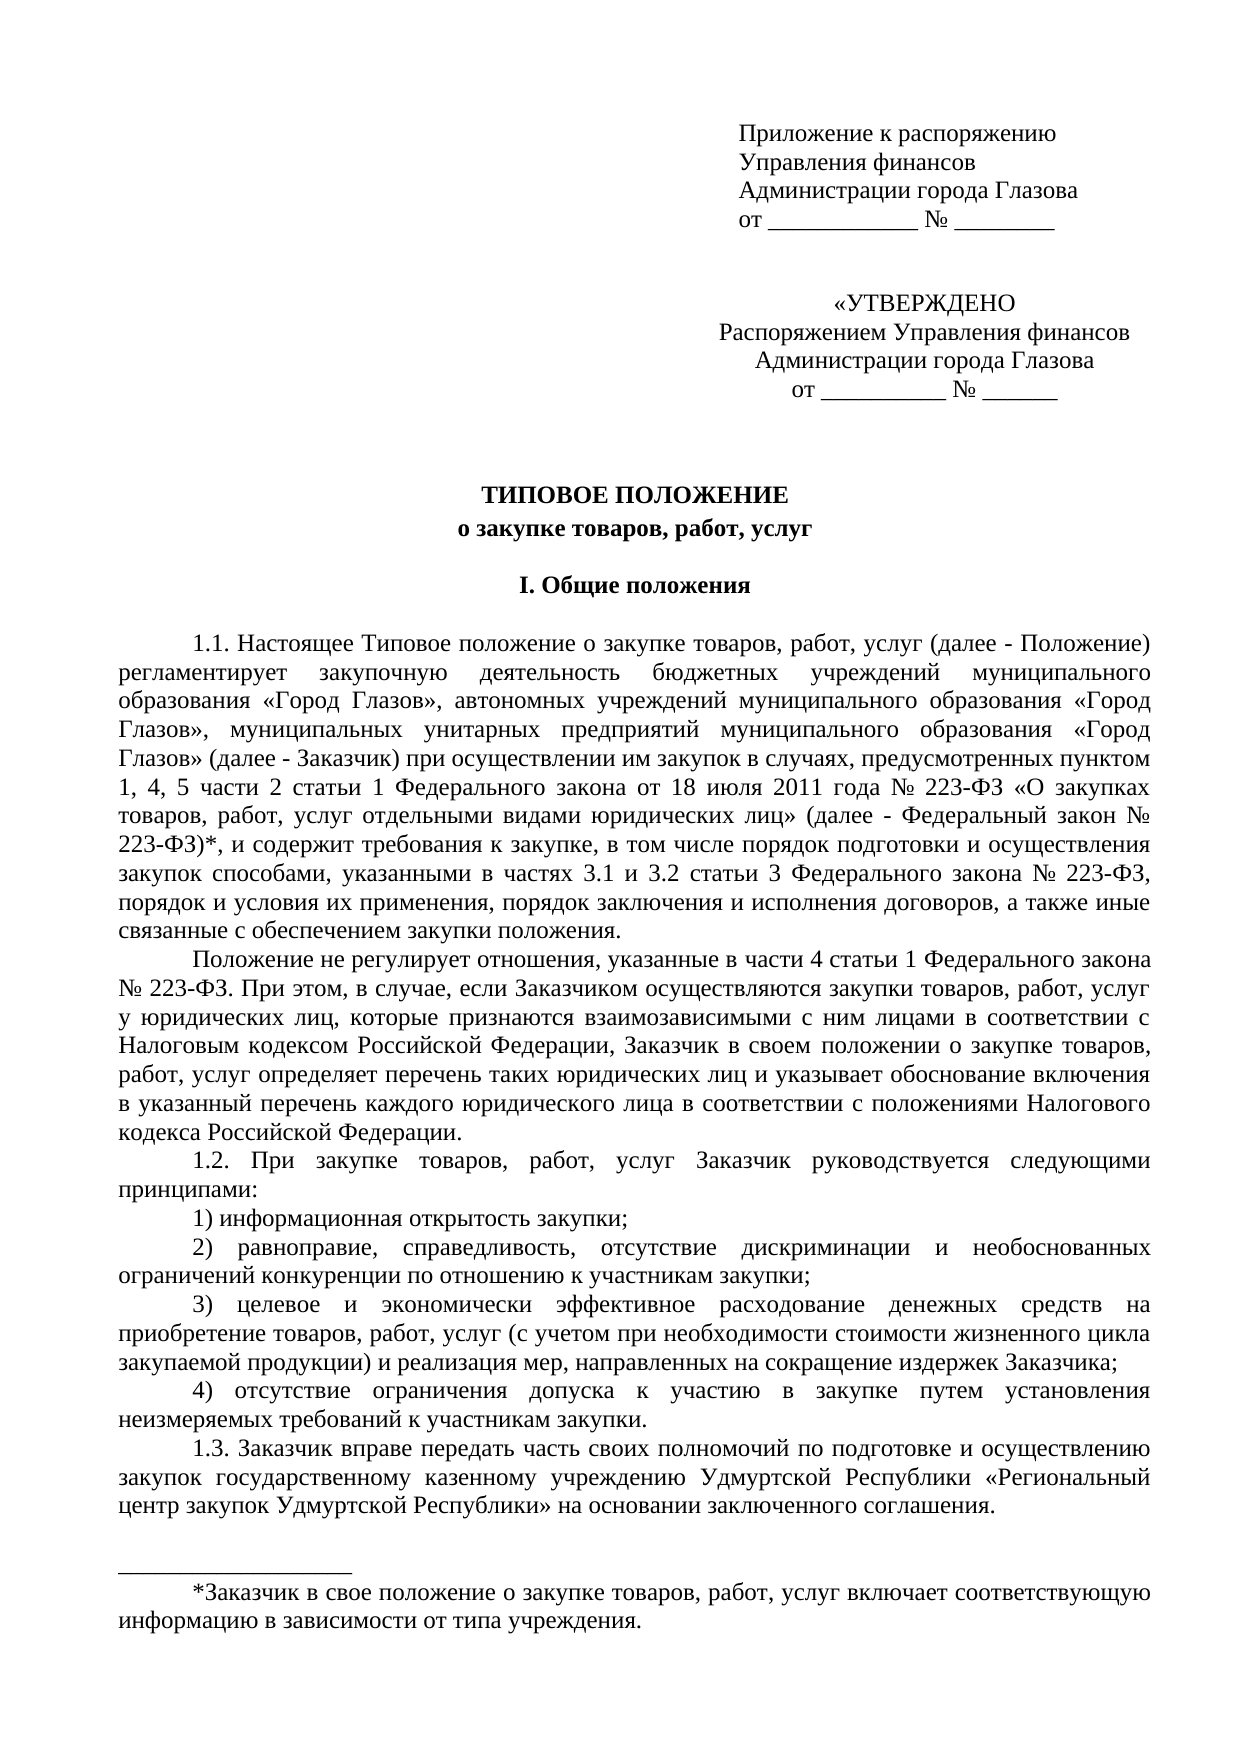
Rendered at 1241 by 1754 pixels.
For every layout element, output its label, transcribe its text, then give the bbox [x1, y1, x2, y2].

text 2) равноправие, справедливость, отсутствие дискриминации и необоснованных ограничений конкуренции по отношению к участникам закупки; [118, 1232, 1152, 1289]
table_header «УТВЕРЖДЕНО Распоряжением Управления финансов Администрации города Глазова от __________ № ______ [701, 288, 1133, 403]
text 1.1. Настоящее Типовое положение о закупке товаров, работ, услуг (далее - Положение) регламентирует закупочную деятельность бюджетных учреждений муниципального образования «Город Глазов», автономных учреждений муниципального образования «Город Глазов», муниципальных унитарных предприятий муниципального образования «Город Глазов» (далее - Заказчик) при осуществлении им закупок в случаях, предусмотренных пунктом 1, 4, 5 части 2 статьи 1 Федерального закона от 18 июля 2011 года № 223-ФЗ «О закупках товаров, работ, услуг отдельными видами юридических лиц» (далее - Федеральный закон № 223-ФЗ)*, и содержит требования к закупке, в том числе порядок подготовки и осуществления закупок способами, указанными в частях 3.1 и 3.2 статьи 3 Федерального закона № 223-ФЗ, порядок и условия их применения, порядок заключения и исполнения договоров, а также иные связанные с обеспечением закупки положения. [118, 628, 1152, 944]
text Управления финансов [118, 147, 1152, 176]
text *Заказчик в свое положение о закупке товаров, работ, услуг включает соответствующую информацию в зависимости от типа учреждения. [118, 1577, 1152, 1634]
text ___________________ [118, 1548, 1152, 1577]
text Положение не регулирует отношения, указанные в части 4 статьи 1 Федерального закона № 223-ФЗ. При этом, в случае, если Заказчиком осуществляются закупки товаров, работ, услуг у юридических лиц, которые признаются взаимозависимыми с ним лицами в соответствии с Налоговым кодексом Российской Федерации, Заказчик в своем положении о закупке товаров, работ, услуг определяет перечень таких юридических лиц и указывает обоснование включения в указанный перечень каждого юридического лица в соответствии с положениями Налогового кодекса Российской Федерации. [118, 944, 1152, 1145]
text I. Общие положения [118, 570, 1152, 599]
text о закупке товаров, работ, услуг [118, 513, 1152, 542]
text ТИПОВОЕ ПОЛОЖЕНИЕ [118, 480, 1152, 509]
text 1) информационная открытость закупки; [118, 1203, 1152, 1232]
text 4) отсутствие ограничения допуска к участию в закупке путем установления неизмеряемых требований к участникам закупки. [118, 1375, 1152, 1433]
text Приложение к распоряжению [118, 118, 1152, 147]
text 3) целевое и экономически эффективное расходование денежных средств на приобретение товаров, работ, услуг (с учетом при необходимости стоимости жизненного цикла закупаемой продукции) и реализация мер, направленных на сокращение издержек Заказчика; [118, 1289, 1152, 1375]
text от ____________ № ________ [118, 204, 1152, 233]
text 1.3. Заказчик вправе передать часть своих полномочий по подготовке и осуществлению закупок государственному казенному учреждению Удмуртской Республики «Региональный центр закупок Удмуртской Республики» на основании заключенного соглашения. [118, 1433, 1152, 1519]
text Администрации города Глазова [118, 176, 1152, 204]
text 1.2. При закупке товаров, работ, услуг Заказчик руководствуется следующими принципами: [118, 1145, 1152, 1203]
